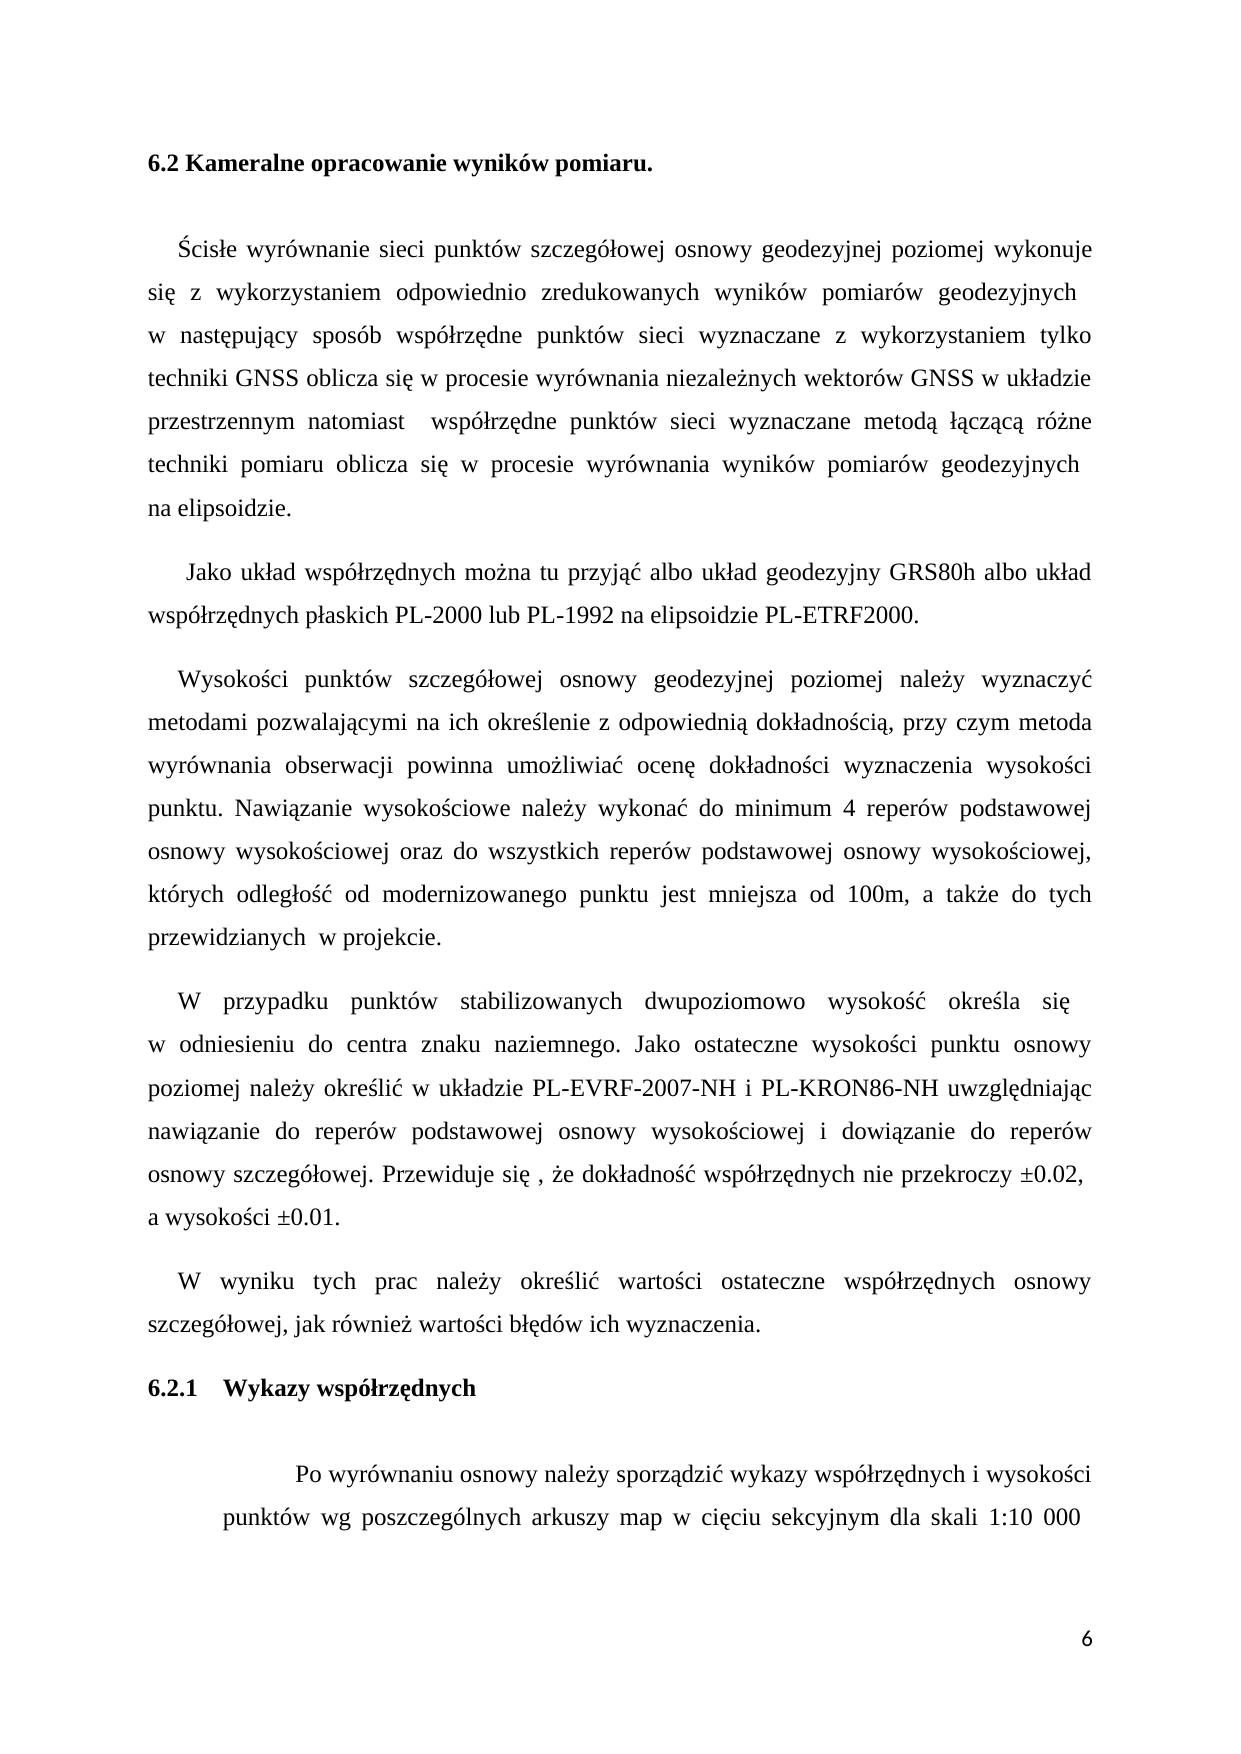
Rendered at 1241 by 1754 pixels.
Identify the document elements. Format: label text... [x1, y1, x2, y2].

list Kameralne opracowanie wyników pomiaru. [148, 148, 1093, 176]
text W przypadku punktów stabilizowanych dwupoziomowo wysokość określa się w odniesieniu do centra znaku naziemnego. Jako ostateczne wysokości punktu osnowy poziomej należy określić w układzie PL-EVRF-2007-NH i PL-KRON86-NH uwzględniając nawiązanie do reperów podstawowej osnowy wysokościowej i dowiązanie do reperów osnowy szczegółowej. Przewiduje się , że dokładność współrzędnych nie przekroczy ±0.02, a wysokości ±0.01. [148, 986, 1093, 1231]
text Jako układ współrzędnych można tu przyjąć albo układ geodezyjny GRS80h albo układ współrzędnych płaskich PL-2000 lub PL-1992 na elipsoidzie PL-ETRF2000. [148, 557, 1093, 628]
text Wysokości punktów szczegółowej osnowy geodezyjnej poziomej należy wyznaczyć metodami pozwalającymi na ich określenie z odpowiednią dokładnością, przy czym metoda wyrównania obserwacji powinna umożliwiać ocenę dokładności wyznaczenia wysokości punktu. Nawiązanie wysokościowe należy wykonać do minimum 4 reperów podstawowej osnowy wysokościowej oraz do wszystkich reperów podstawowej osnowy wysokościowej, których odległość od modernizowanego punktu jest mniejsza od 100m, a także do tych przewidzianych w projekcie. [148, 664, 1093, 951]
list Wykazy współrzędnych [148, 1373, 1093, 1402]
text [223, 1459, 1093, 1531]
text Ścisłe wyrównanie sieci punktów szczegółowej osnowy geodezyjnej poziomej wykonuje się z wykorzystaniem odpowiednio zredukowanych wyników pomiarów geodezyjnych w następujący sposób współrzędne punktów sieci wyznaczane z wykorzystaniem tylko techniki GNSS oblicza się w procesie wyrównania niezależnych wektorów GNSS w układzie przestrzennym natomiast współrzędne punktów sieci wyznaczane metodą łączącą różne techniki pomiaru oblicza się w procesie wyrównania wyników pomiarów geodezyjnych na elipsoidzie. [148, 234, 1093, 521]
text W wyniku tych prac należy określić wartości ostateczne współrzędnych osnowy szczegółowej, jak również wartości błędów ich wyznaczenia. [148, 1266, 1093, 1338]
